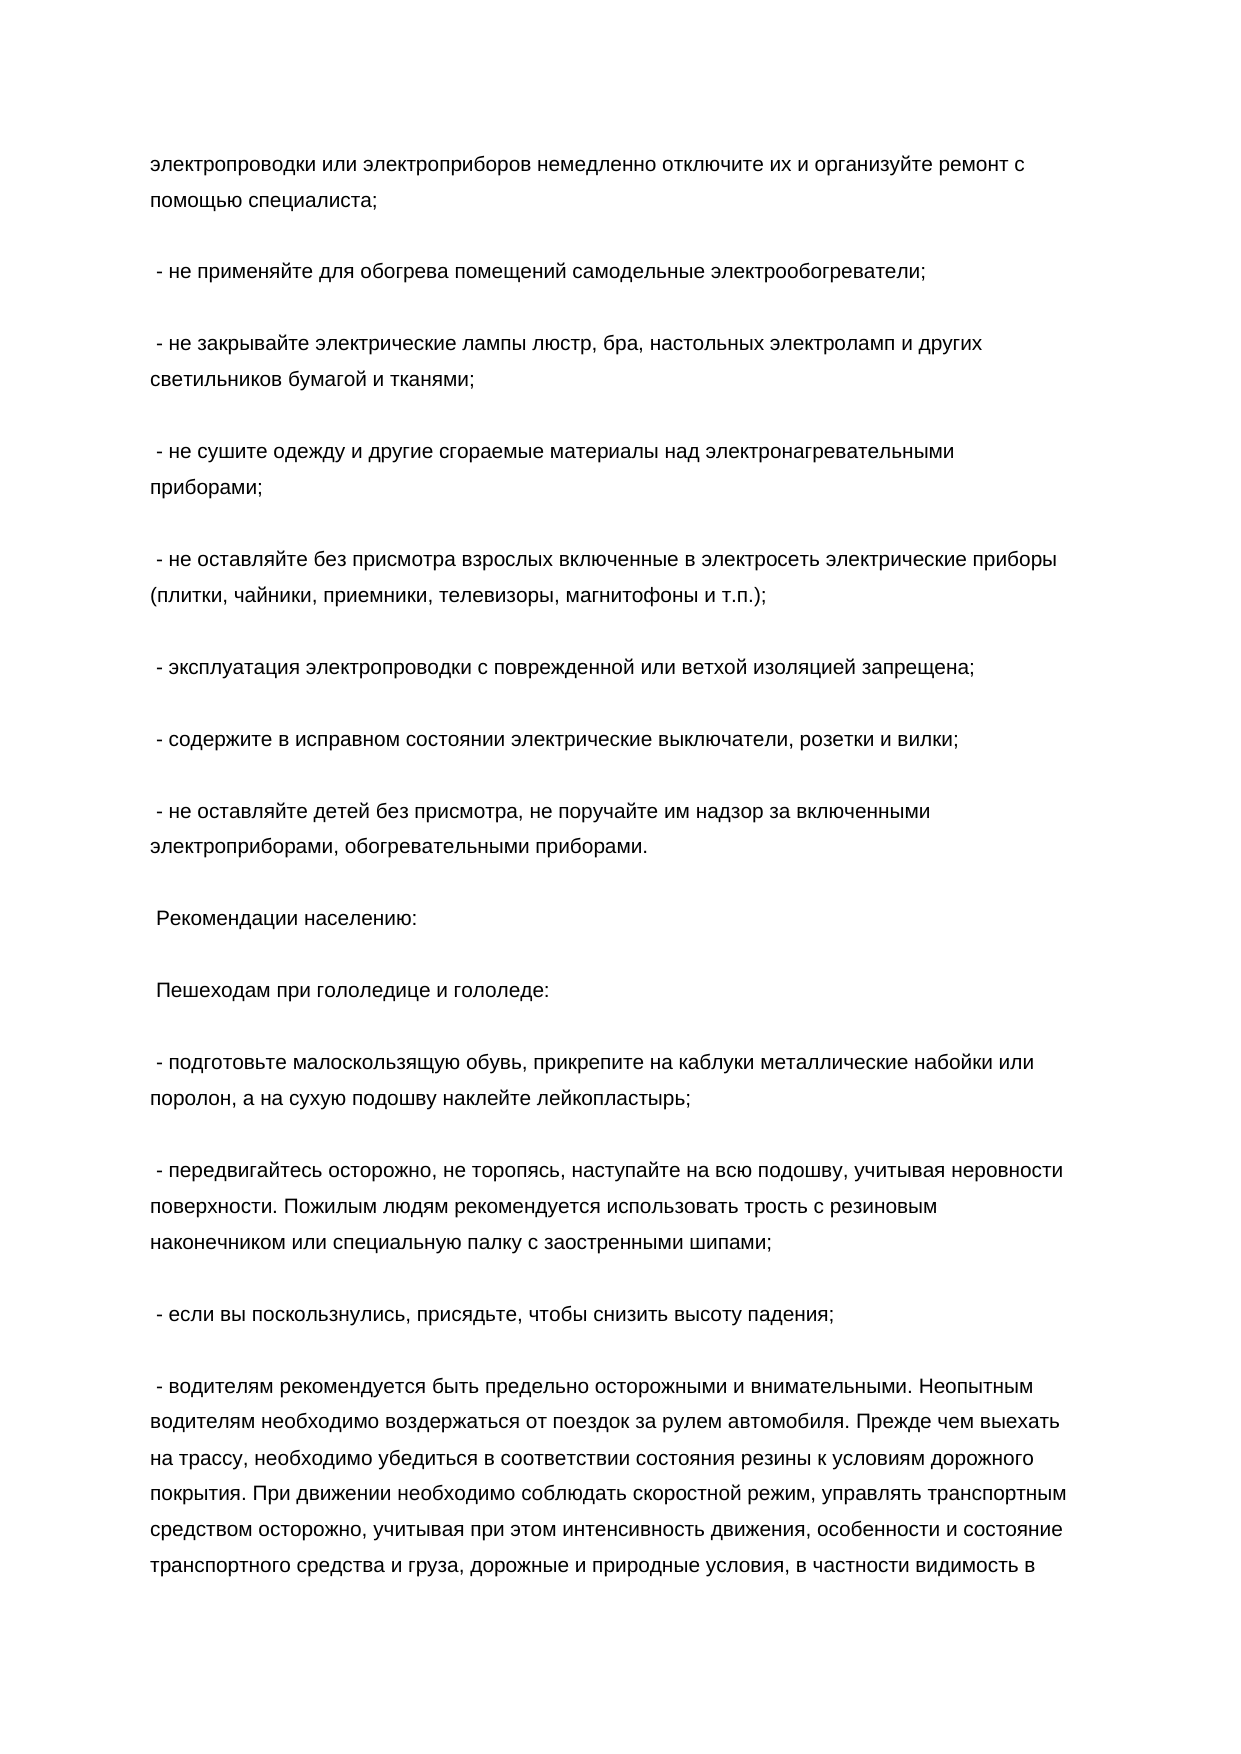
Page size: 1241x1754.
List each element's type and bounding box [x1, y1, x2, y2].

table_cell [140, 150, 1078, 1577]
